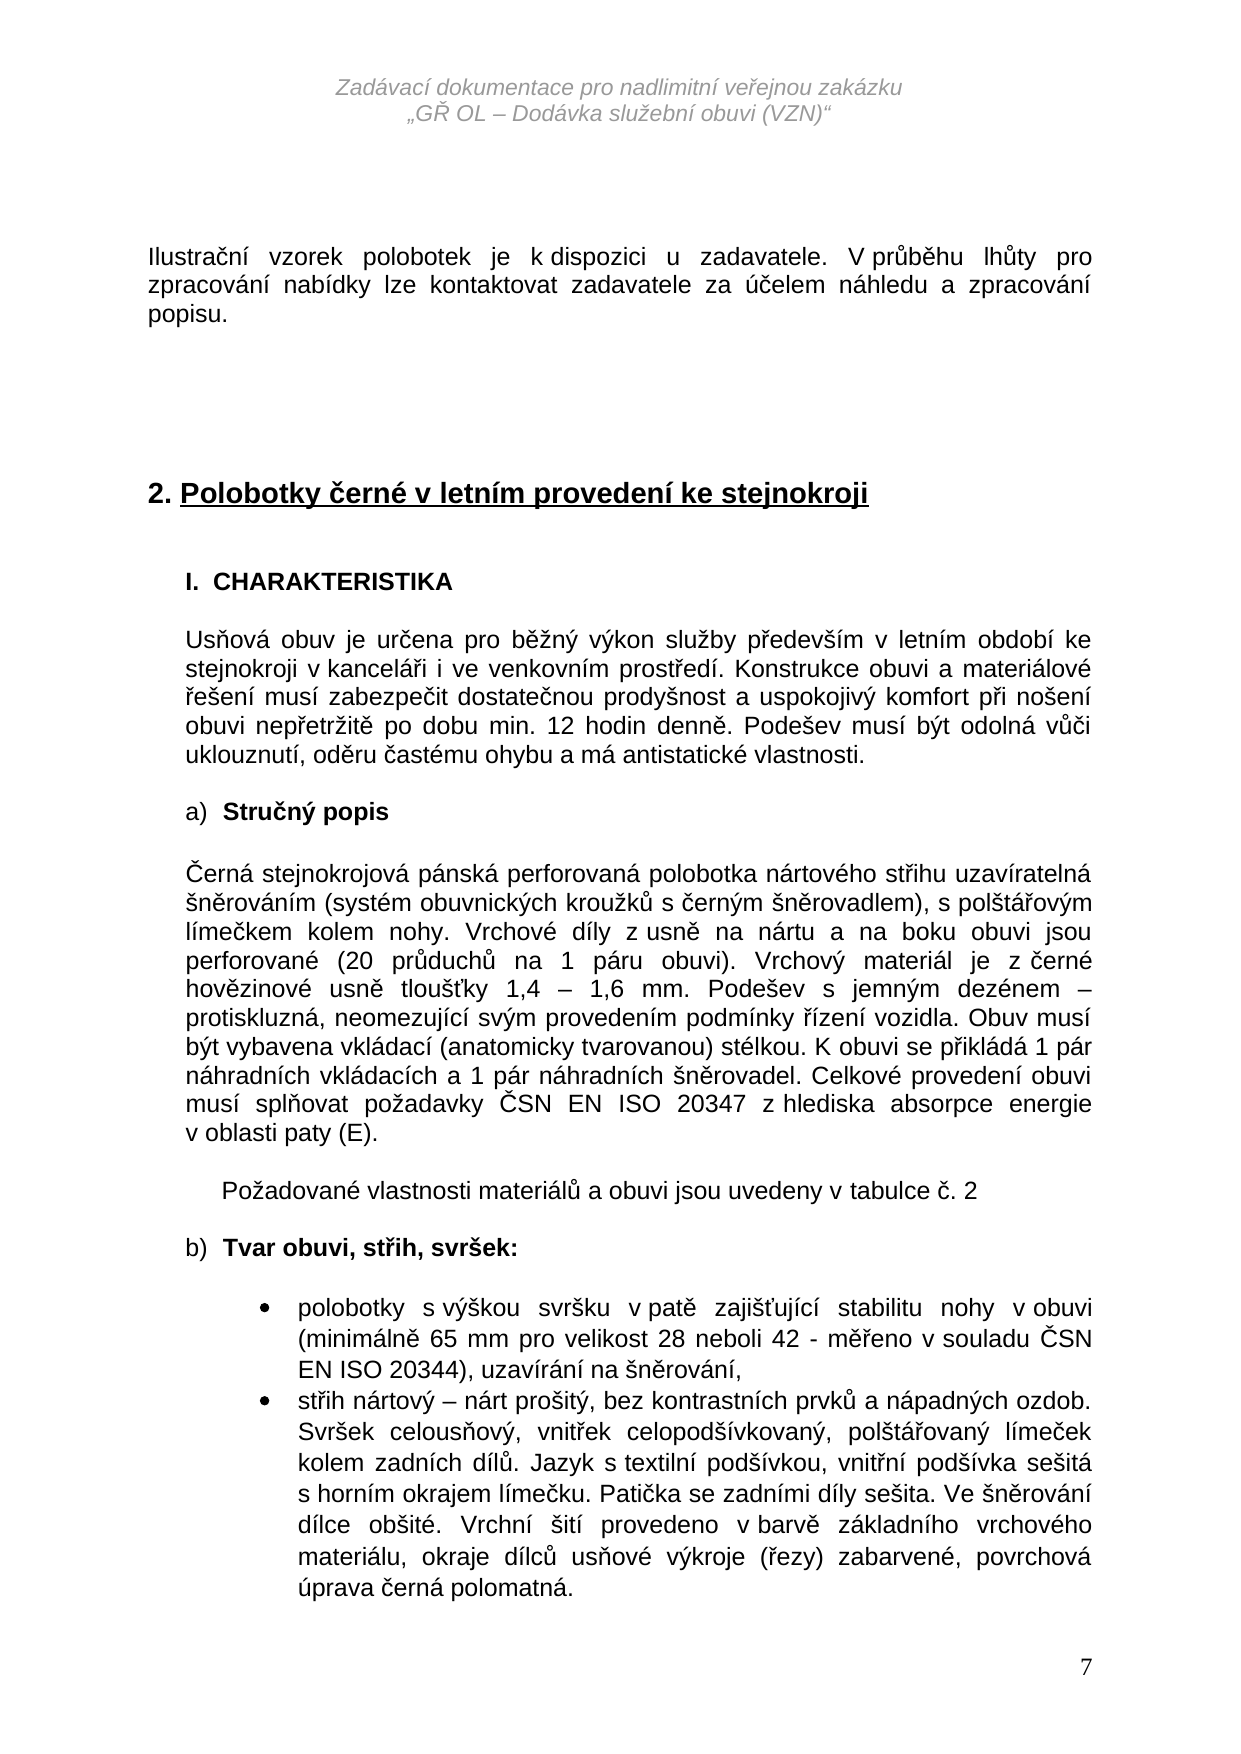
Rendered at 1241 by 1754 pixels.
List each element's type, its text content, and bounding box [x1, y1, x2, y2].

list Požadované vlastnosti materiálů a obuvi jsou uvedeny v tabulce č. 2 [185, 1176, 1093, 1204]
list střih nártový – nárt prošitý, bez kontrastních prvků a nápadných ozdob. Svršek celousňový, vnitřek celopodšívkovaný, polštářovaný límeček kolem zadních dílů. Jazyk s textilní podšívkou, vnitřní podšívka sešitá s horním okrajem límečku. Patička se zadními díly sešita. Ve šněrování dílce obšité. Vrchní šití provedeno v barvě základního vrchového materiálu, okraje dílců usňové výkroje (řezy) zabarvené, povrchová úprava černá polomatná. [260, 1386, 1093, 1601]
text I. CHARAKTERISTIKA [185, 567, 1093, 596]
text 2. Polobotky černé v letním provedení ke stejnokroji [148, 476, 1093, 510]
list polobotky s výškou svršku v patě zajišťující stabilitu nohy v obuvi (minimálně 65 mm pro velikost 28 neboli 42 - měřeno v souladu ČSN EN ISO 20344), uzavírání na šněrování, [260, 1293, 1093, 1384]
text Usňová obuv je určena pro běžný výkon služby především v letním období ke stejnokroji v kanceláři i ve venkovním prostředí. Konstrukce obuvi a materiálové řešení musí zabezpečit dostatečnou prodyšnost a uspokojivý komfort při nošení obuvi nepřetržitě po dobu min. 12 hodin denně. Podešev musí být odolná vůči uklouznutí, oděru častému ohybu a má antistatické vlastnosti. [185, 625, 1093, 768]
list Černá stejnokrojová pánská perforovaná polobotka nártového střihu uzavíratelná šněrováním (systém obuvnických kroužků s černým šněrovadlem), s polštářovým límečkem kolem nohy. Vrchové díly z usně na nártu a na boku obuvi jsou perforované (20 průduchů na 1 páru obuvi). Vrchový materiál je z černé hovězinové usně tloušťky 1,4 – 1,6 mm. Podešev s jemným dezénem – protiskluzná, neomezující svým provedením podmínky řízení vozidla. Obuv musí být vybavena vkládací (anatomicky tvarovanou) stélkou. K obuvi se přikládá 1 pár náhradních vkládacích a 1 pár náhradních šněrovadel. Celkové provedení obuvi musí splňovat požadavky ČSN EN ISO 20347 z hlediska absorpce energie v oblasti paty (E). [185, 859, 1093, 1147]
list Stručný popis [185, 797, 1093, 826]
text Ilustrační vzorek polobotek je k dispozici u zadavatele. V průběhu lhůty pro zpracování nabídky lze kontaktovat zadavatele za účelem náhledu a zpracování popisu. [148, 241, 1093, 328]
list Tvar obuvi, střih, svršek: [185, 1233, 1093, 1262]
